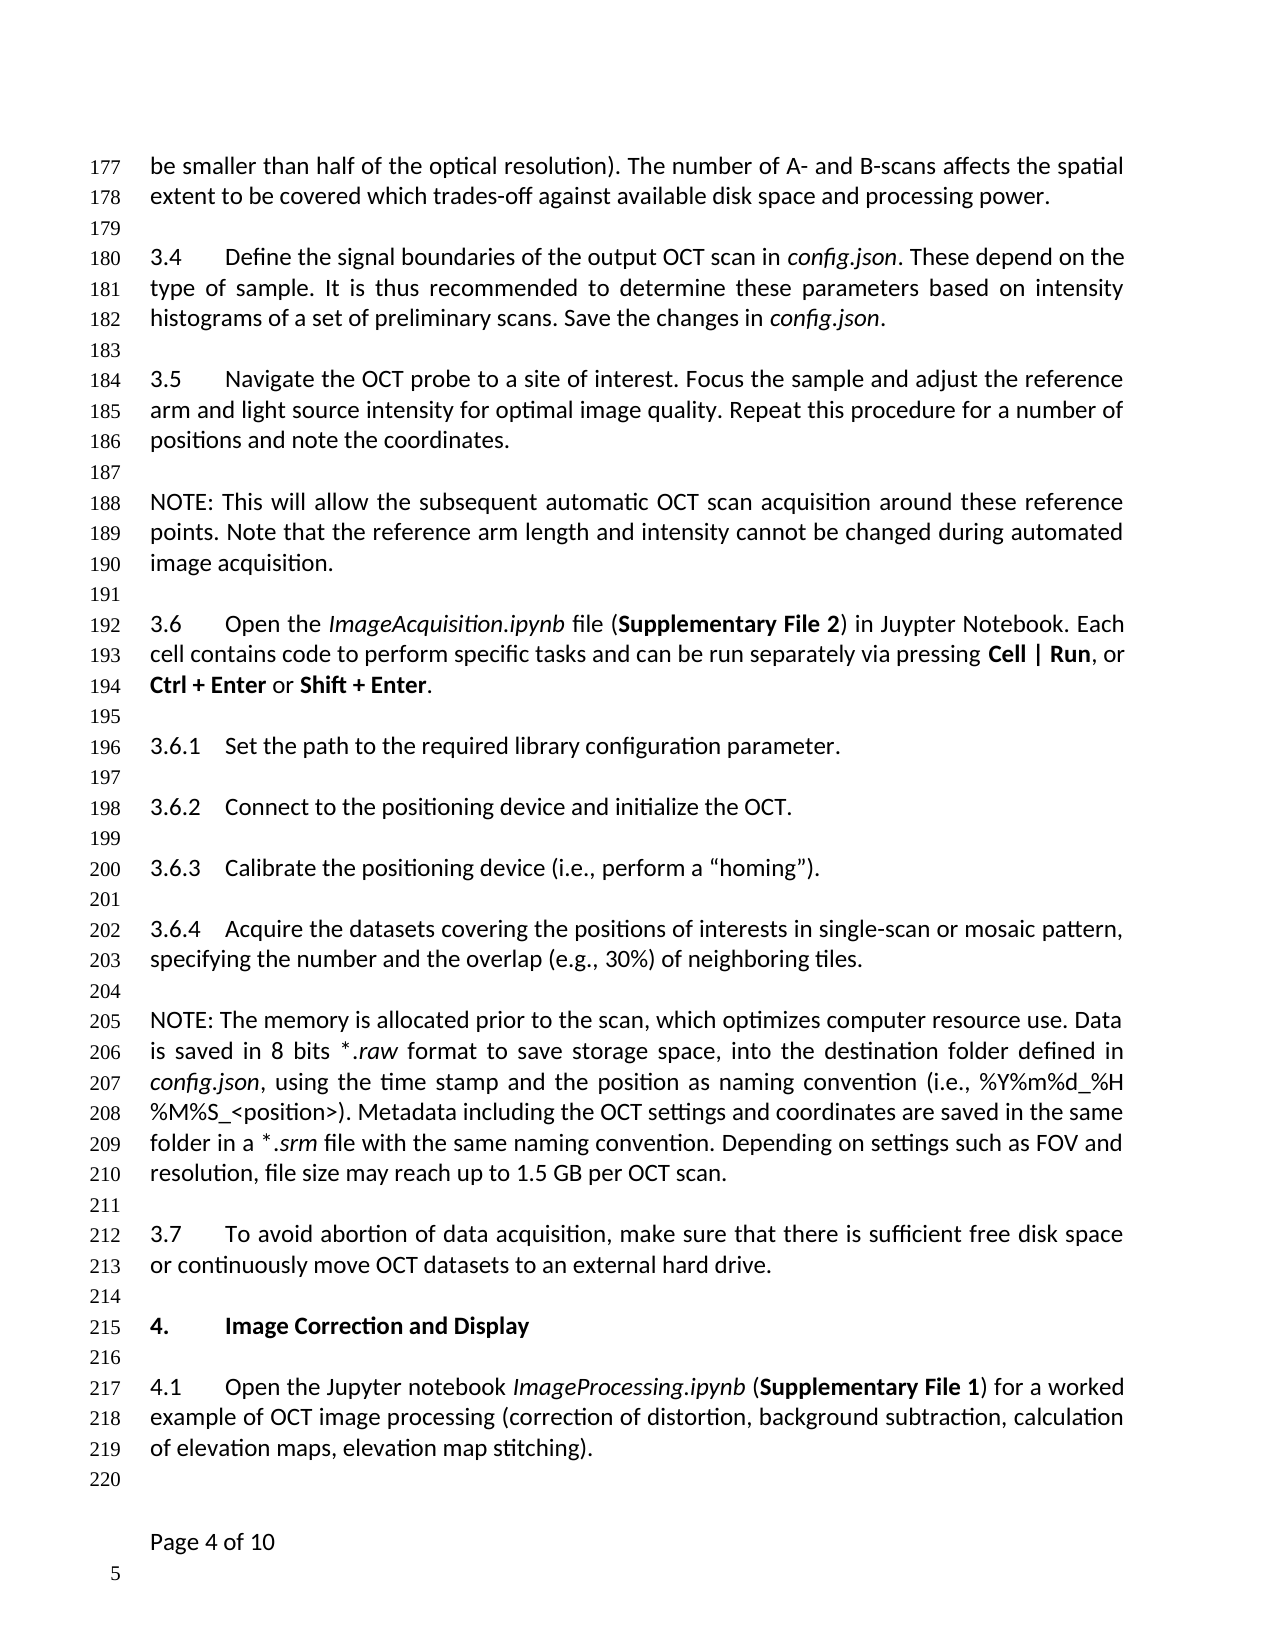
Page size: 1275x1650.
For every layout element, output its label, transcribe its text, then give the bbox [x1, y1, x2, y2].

list Image Correction and Display [150, 1310, 1125, 1340]
text 3.6.1 Set the path to the required library configuration parameter. [150, 730, 1125, 760]
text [150, 150, 1125, 211]
text 3.7 To avoid abortion of data acquisition, make sure that there is sufficient free disk space or continuously move OCT datasets to an external hard drive. [150, 1218, 1125, 1279]
text 3.6.4 Acquire the datasets covering the positions of interests in single-scan or mosaic pattern, specifying the number and the overlap (e.g., 30%) of neighboring tiles. [150, 913, 1125, 974]
text 3.6 Open the ImageAcquisition.ipynb file (Supplementary File 2) in Juypter Notebook. Each cell contains code to perform specific tasks and can be run separately via pressing Cell | Run, or Ctrl + Enter or Shift + Enter. [150, 608, 1125, 699]
text 3.6.2 Connect to the positioning device and initialize the OCT. [150, 791, 1125, 821]
text NOTE: This will allow the subsequent automatic OCT scan acquisition around these reference points. Note that the reference arm length and intensity cannot be changed during automated image acquisition. [150, 486, 1125, 577]
text 4.1 Open the Jupyter notebook ImageProcessing.ipynb (Supplementary File 1) for a worked example of OCT image processing (correction of distortion, background subtraction, calculation of elevation maps, elevation map stitching). [150, 1371, 1125, 1462]
text 3.4 Define the signal boundaries of the output OCT scan in config.json. These depend on the type of sample. It is thus recommended to determine these parameters based on intensity histograms of a set of preliminary scans. Save the changes in config.json. [150, 242, 1125, 333]
text 3.6.3 Calibrate the positioning device (i.e., perform a “homing”). [150, 852, 1125, 882]
text 3.5 Navigate the OCT probe to a site of interest. Focus the sample and adjust the reference arm and light source intensity for optimal image quality. Repeat this procedure for a number of positions and note the coordinates. [150, 364, 1125, 455]
text NOTE: The memory is allocated prior to the scan, which optimizes computer resource use. Data is saved in 8 bits *.raw format to save storage space, into the destination folder defined in config.json, using the time stamp and the position as naming convention (i.e., %Y%m%d_%H%M%S_<position>). Metadata including the OCT settings and coordinates are saved in the same folder in a *.srm file with the same naming convention. Depending on settings such as FOV and resolution, file size may reach up to 1.5 GB per OCT scan. [150, 1004, 1125, 1188]
